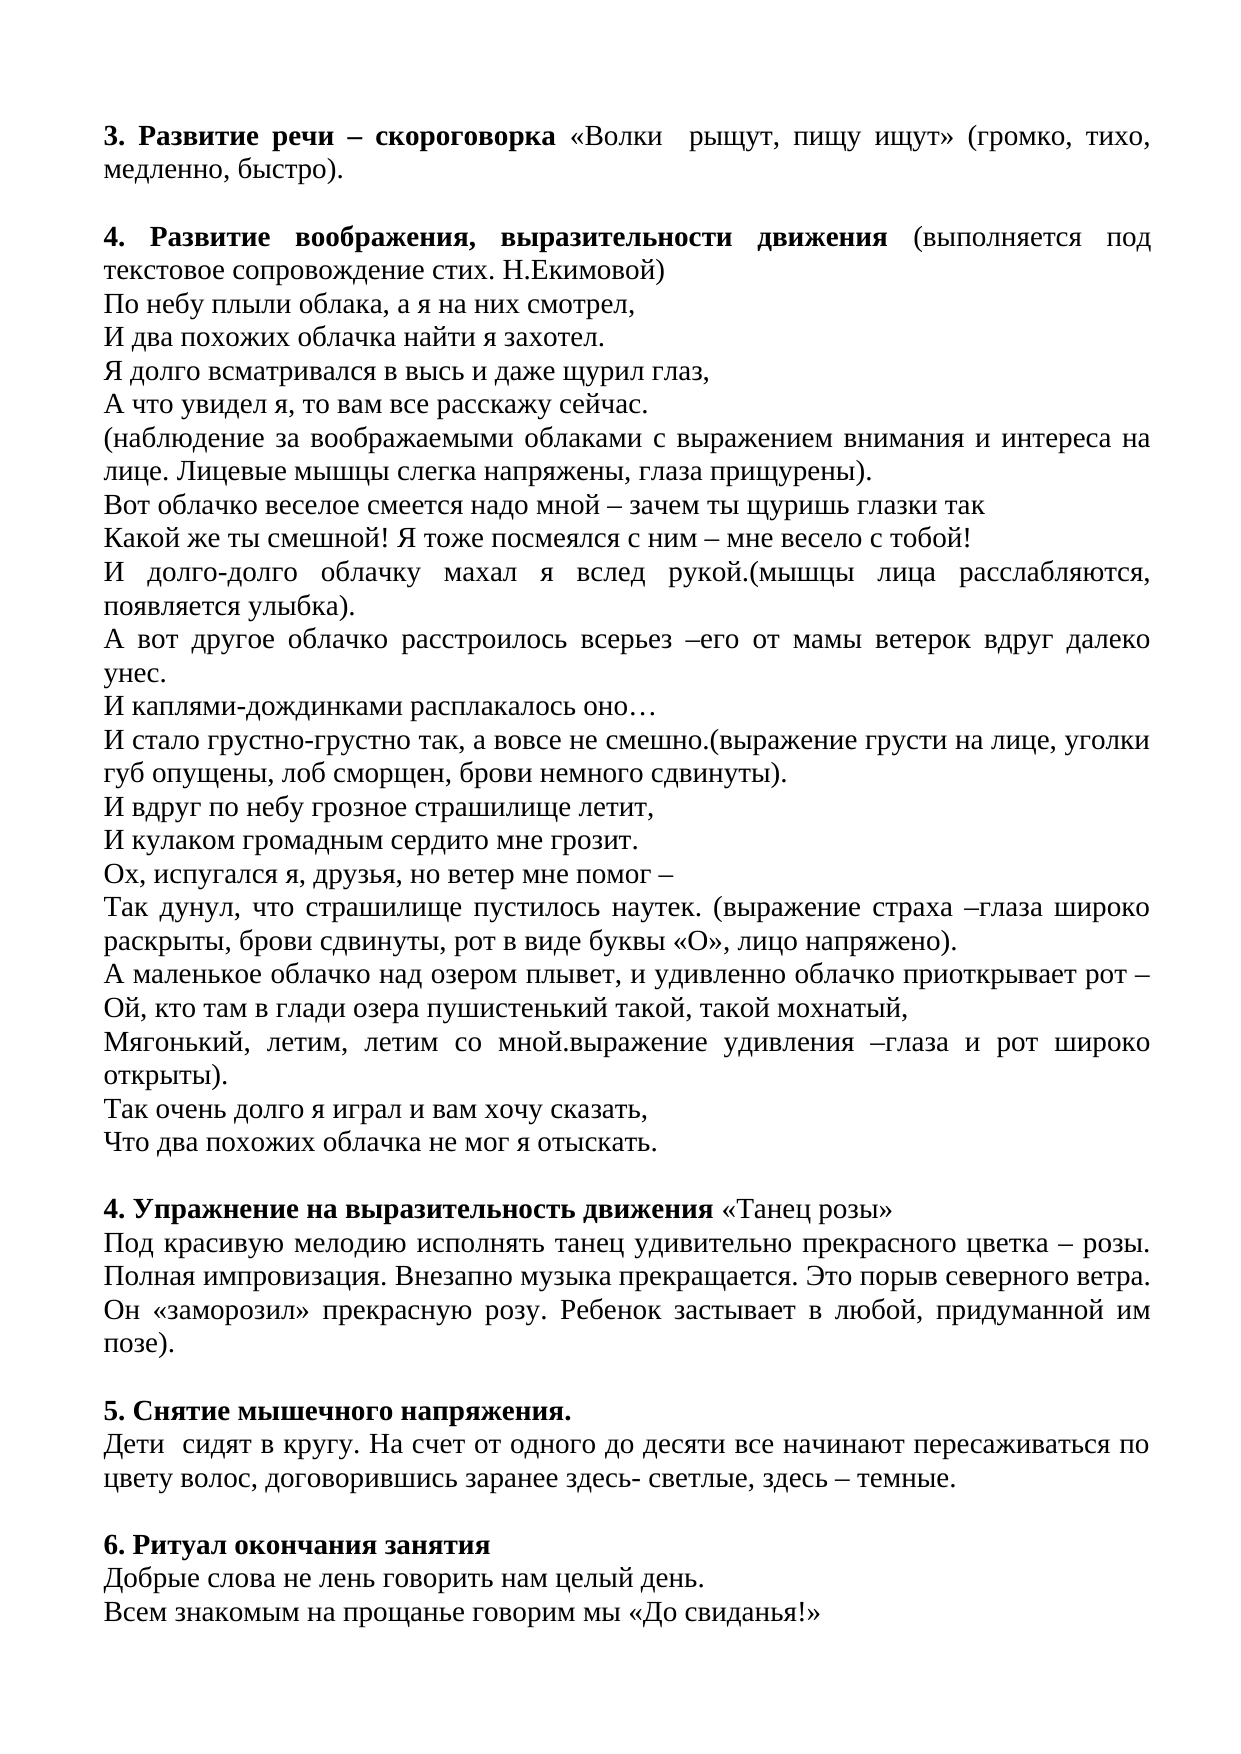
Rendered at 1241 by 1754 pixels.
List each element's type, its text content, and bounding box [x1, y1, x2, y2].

text 4. Развитие воображения, выразительности движения (выполняется под текстовое сопровождение стих. Н.Екимовой) [103, 219, 1152, 286]
text Под красивую мелодию исполнять танец удивительно прекрасного цветка – розы. Полная импровизация. Внезапно музыка прекращается. Это порыв северного ветра. Он «заморозил» прекрасную розу. Ребенок застывает в любой, придуманной им позе). [103, 1225, 1152, 1359]
text Вот облачко веселое смеется надо мной – зачем ты щуришь глазки так [103, 487, 1152, 521]
text Мягонький, летим, летим со мной.выражение удивления –глаза и рот широко открыты). [103, 1024, 1152, 1091]
text И кулаком громадным сердито мне грозит. [103, 822, 1152, 856]
text Какой же ты смешной! Я тоже посмеялся с ним – мне весело с тобой! [103, 521, 1152, 554]
text Ох, испугался я, друзья, но ветер мне помог – [103, 856, 1152, 889]
text И стало грустно-грустно так, а вовсе не смешно.(выражение грусти на лице, уголки губ опущены, лоб сморщен, брови немного сдвинуты). [103, 722, 1152, 789]
text 5. Снятие мышечного напряжения. [103, 1393, 1152, 1426]
text Добрые слова не лень говорить нам целый день. [103, 1560, 1152, 1594]
text По небу плыли облака, а я на них смотрел, [103, 286, 1152, 319]
text 3. Развитие речи – скороговорка «Волки рыщут, пищу ищут» (громко, тихо, медленно, быстро). [103, 118, 1152, 185]
text А маленькое облачко над озером плывет, и удивленно облачко приоткрывает рот –Ой, кто там в глади озера пушистенький такой, такой мохнатый, [103, 957, 1152, 1024]
text А вот другое облачко расстроилось всерьез –его от мамы ветерок вдруг далеко унес. [103, 621, 1152, 688]
text 4. Упражнение на выразительность движения «Танец розы» [103, 1191, 1152, 1225]
text Так дунул, что страшилище пустилось наутек. (выражение страха –глаза широко раскрыты, брови сдвинуты, рот в виде буквы «О», лицо напряжено). [103, 889, 1152, 957]
text Дети сидят в кругу. На счет от одного до десяти все начинают пересаживаться по цвету волос, договорившись заранее здесь- светлые, здесь – темные. [103, 1426, 1152, 1493]
text 6. Ритуал окончания занятия [103, 1527, 1152, 1560]
text А что увидел я, то вам все расскажу сейчас. [103, 386, 1152, 420]
text И каплями-дождинками расплакалось оно… [103, 688, 1152, 722]
text Всем знакомым на прощанье говорим мы «До свиданья!» [103, 1594, 1152, 1627]
text Что два похожих облачка не мог я отыскать. [103, 1124, 1152, 1158]
text Так очень долго я играл и вам хочу сказать, [103, 1091, 1152, 1124]
text И вдруг по небу грозное страшилище летит, [103, 789, 1152, 822]
text И два похожих облачка найти я захотел. [103, 319, 1152, 353]
text (наблюдение за воображаемыми облаками с выражением внимания и интереса на лице. Лицевые мышцы слегка напряжены, глаза прищурены). [103, 420, 1152, 487]
text Я долго всматривался в высь и даже щурил глаз, [103, 353, 1152, 386]
text И долго-долго облачку махал я вслед рукой.(мышцы лица расслабляются, появляется улыбка). [103, 554, 1152, 621]
